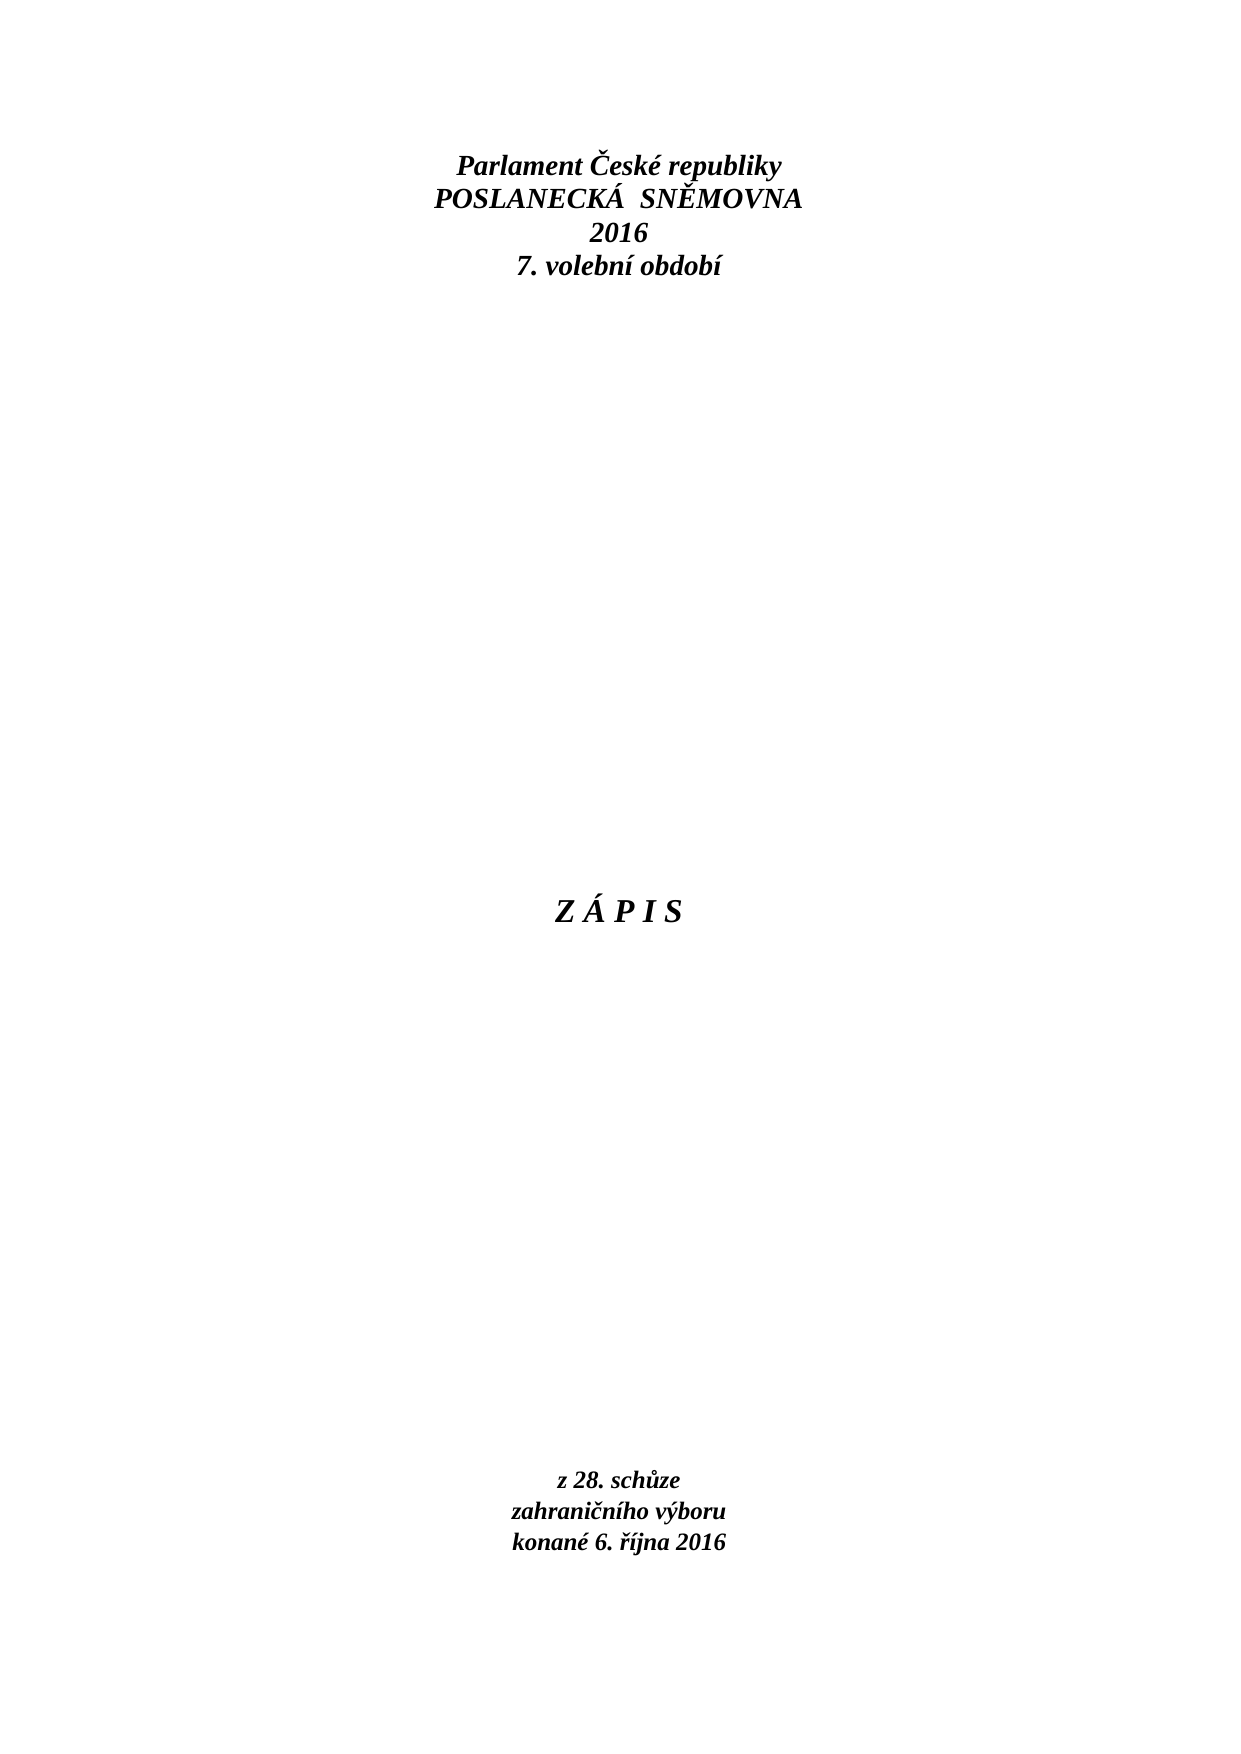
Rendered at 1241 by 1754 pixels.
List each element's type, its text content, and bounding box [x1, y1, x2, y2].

text POSLANECKÁ SNĚMOVNA [148, 181, 1093, 215]
text Z Á P I S [148, 891, 1093, 929]
text konané 6. října 2016 [148, 1527, 1093, 1556]
text z 28. schůze [148, 1465, 1093, 1493]
text Parlament České republiky [148, 148, 1093, 181]
text zahraničního výboru [148, 1496, 1093, 1524]
text 7. volební období [148, 248, 1093, 282]
text 2016 [148, 215, 1093, 248]
